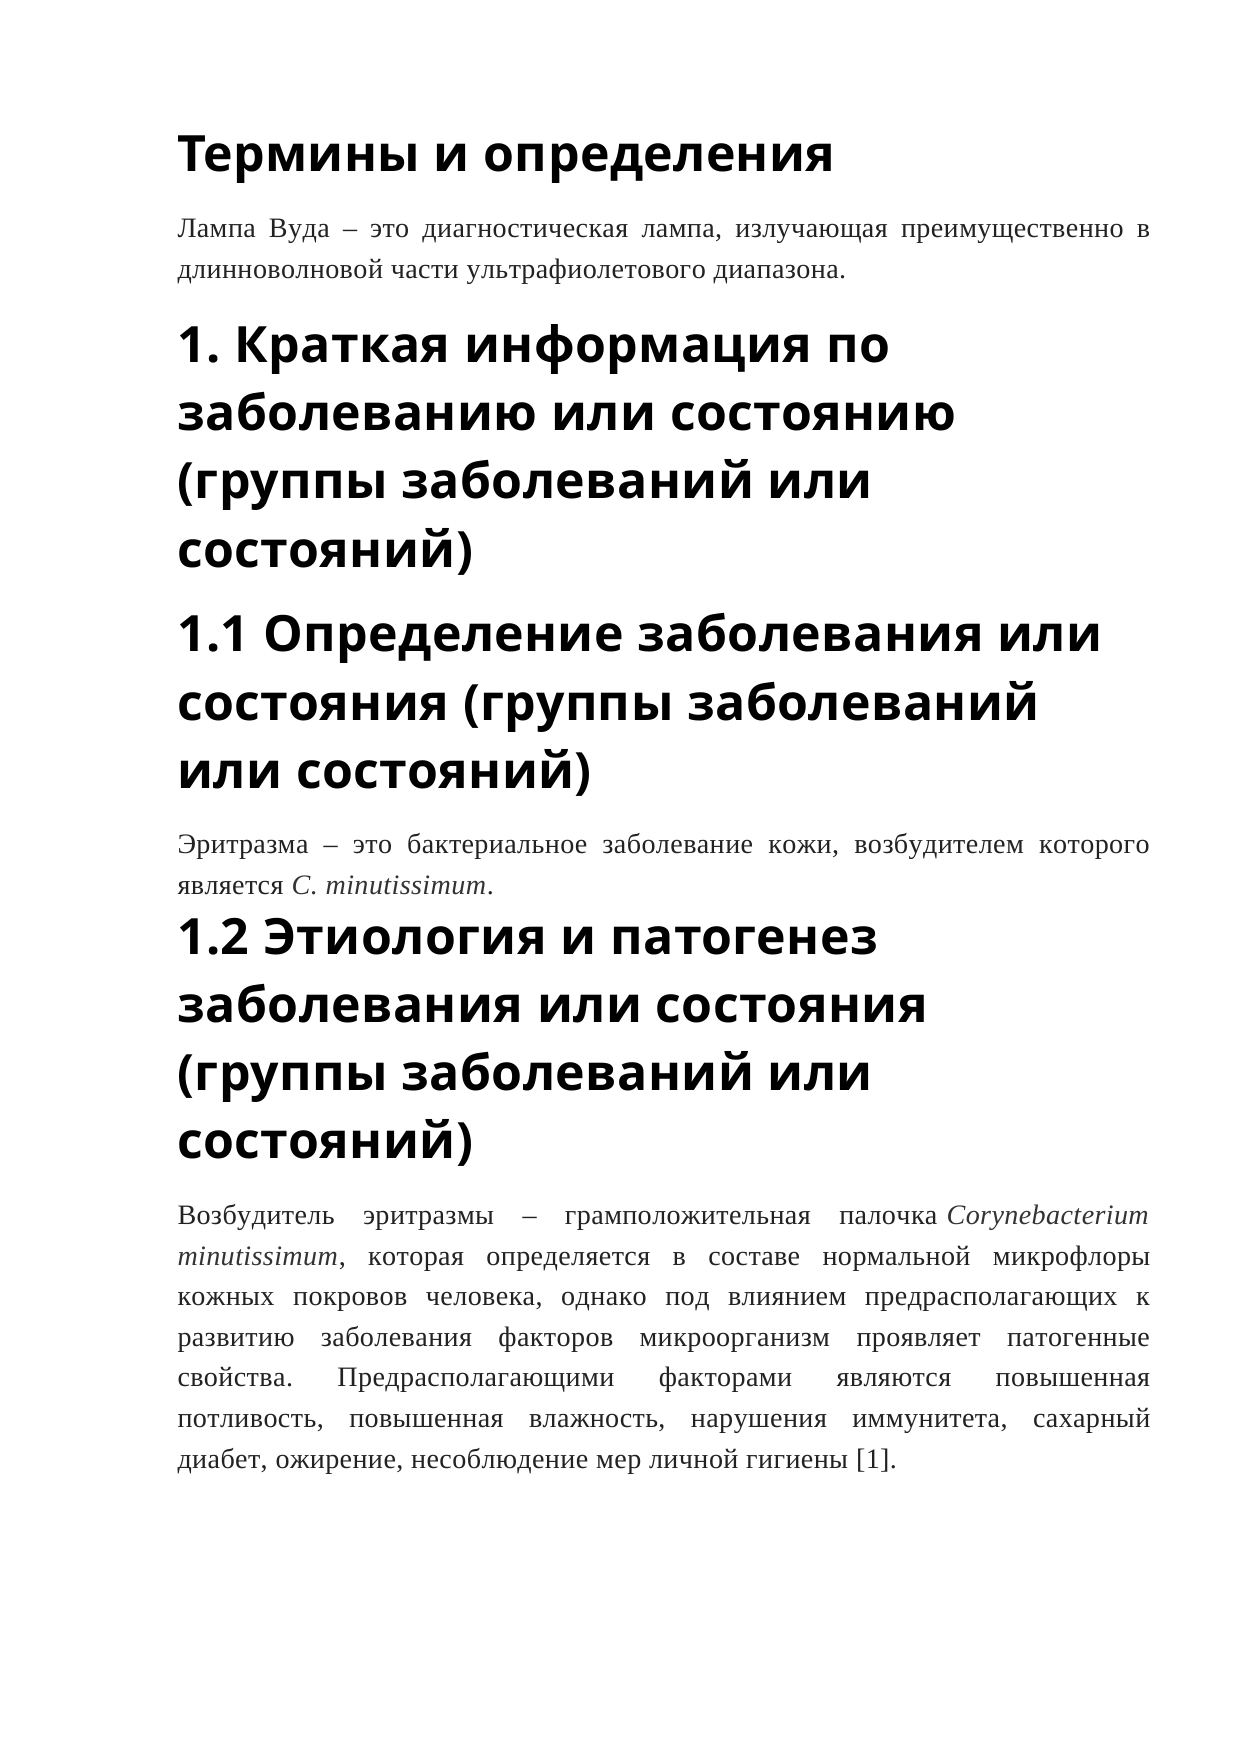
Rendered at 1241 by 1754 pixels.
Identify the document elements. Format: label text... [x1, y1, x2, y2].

text Лампа Вуда – это диагностическая лампа, излучающая преимущественно в длинноволновой части ультрафиолетового диапазона. [177, 203, 1152, 284]
text Эритразма – это бактериальное заболевание кожи, возбудителем которого является C. minutissimum. [177, 819, 1152, 901]
text 1.2 Этиология и патогенез заболевания или состояния (группы заболеваний или состояний) [177, 901, 1152, 1173]
text 1. Краткая информация по заболеванию или состоянию (группы заболеваний или состояний) [177, 309, 1152, 582]
text 1.1 Определение заболевания или состояния (группы заболеваний или состояний) [177, 598, 1152, 803]
text Возбудитель эритразмы – грамположительная палочка Corynebacterium minutissimum, которая определяется в составе нормальной микрофлоры кожных покровов человека, однако под влиянием предрасполагающих к развитию заболевания факторов микроорганизм проявляет патогенные свойства. Предрасполагающими факторами являются повышенная потливость, повышенная влажность, нарушения иммунитета, сахарный диабет, ожирение, несоблюдение мер личной гигиены [1]. [177, 1190, 1152, 1474]
text Термины и определения [177, 118, 1152, 186]
